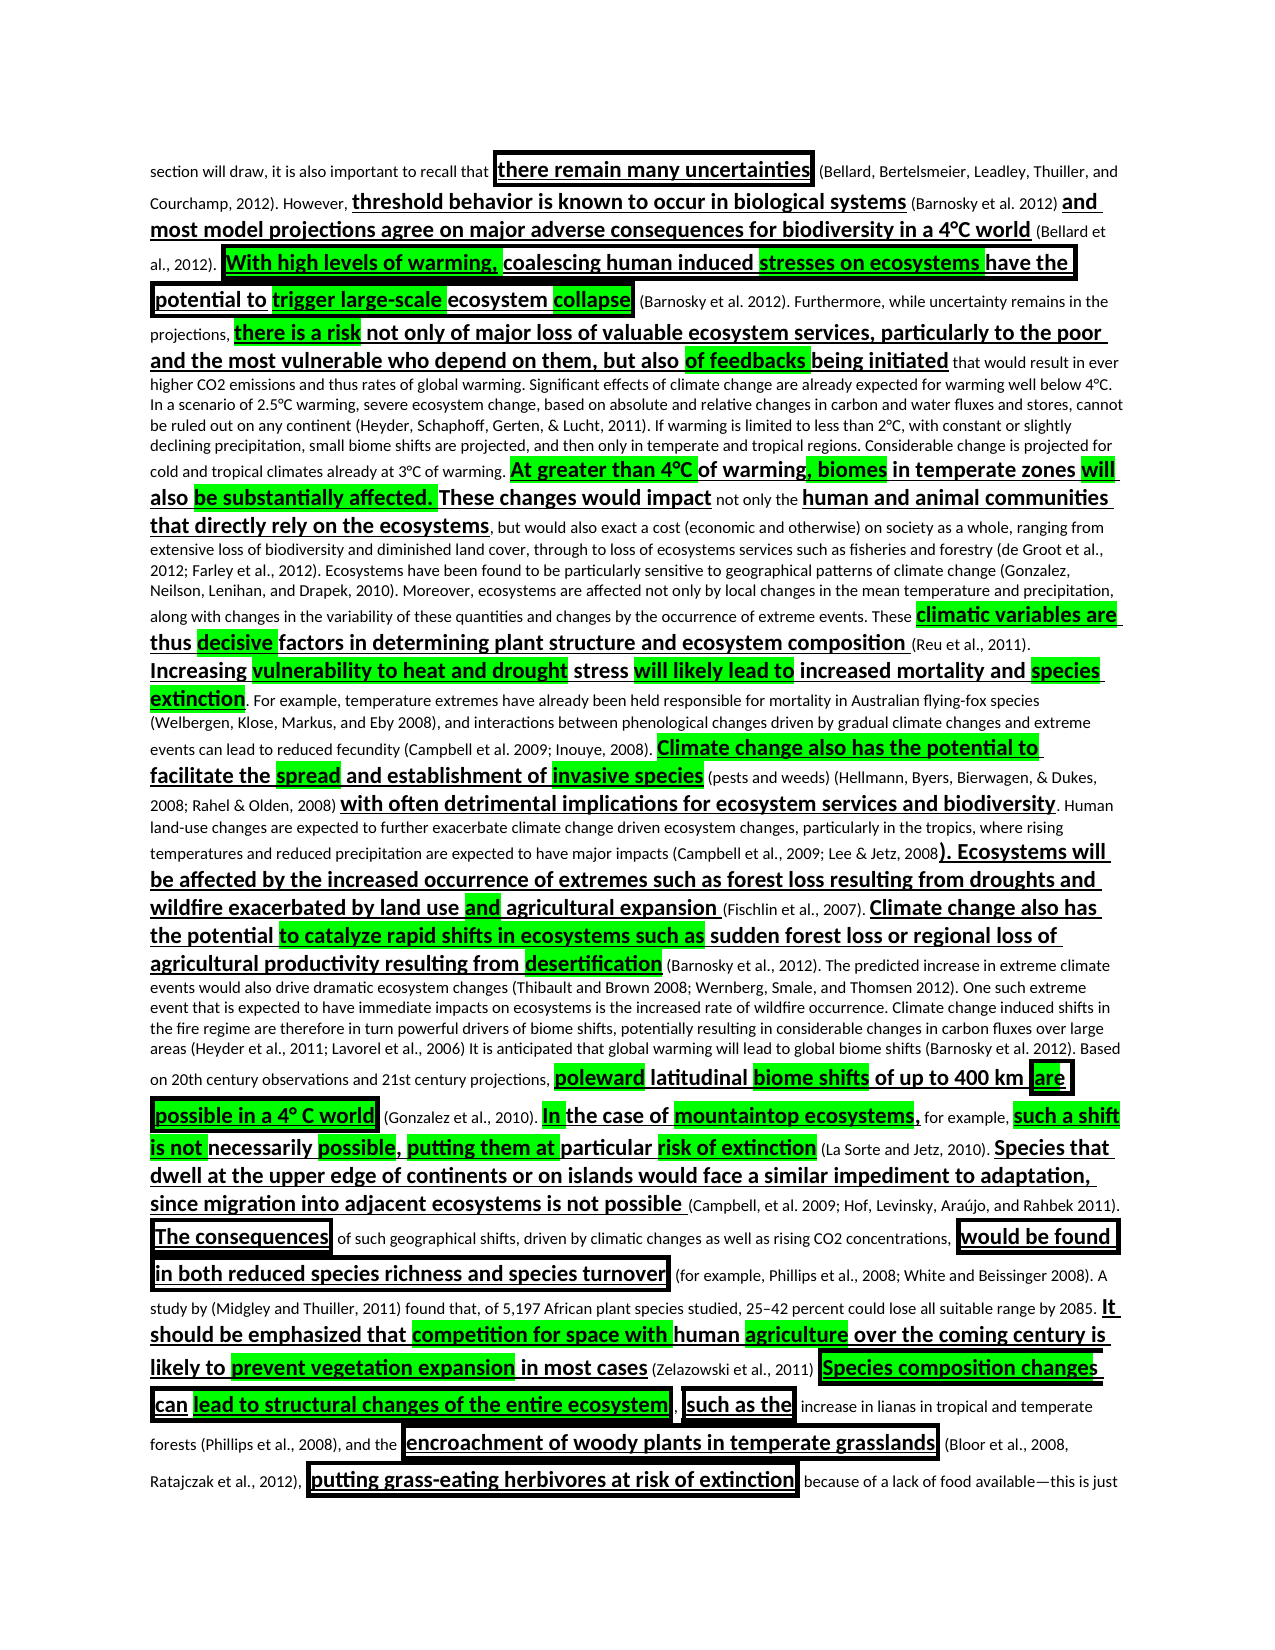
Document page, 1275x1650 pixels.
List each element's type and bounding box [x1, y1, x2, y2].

text [150, 150, 1125, 1498]
